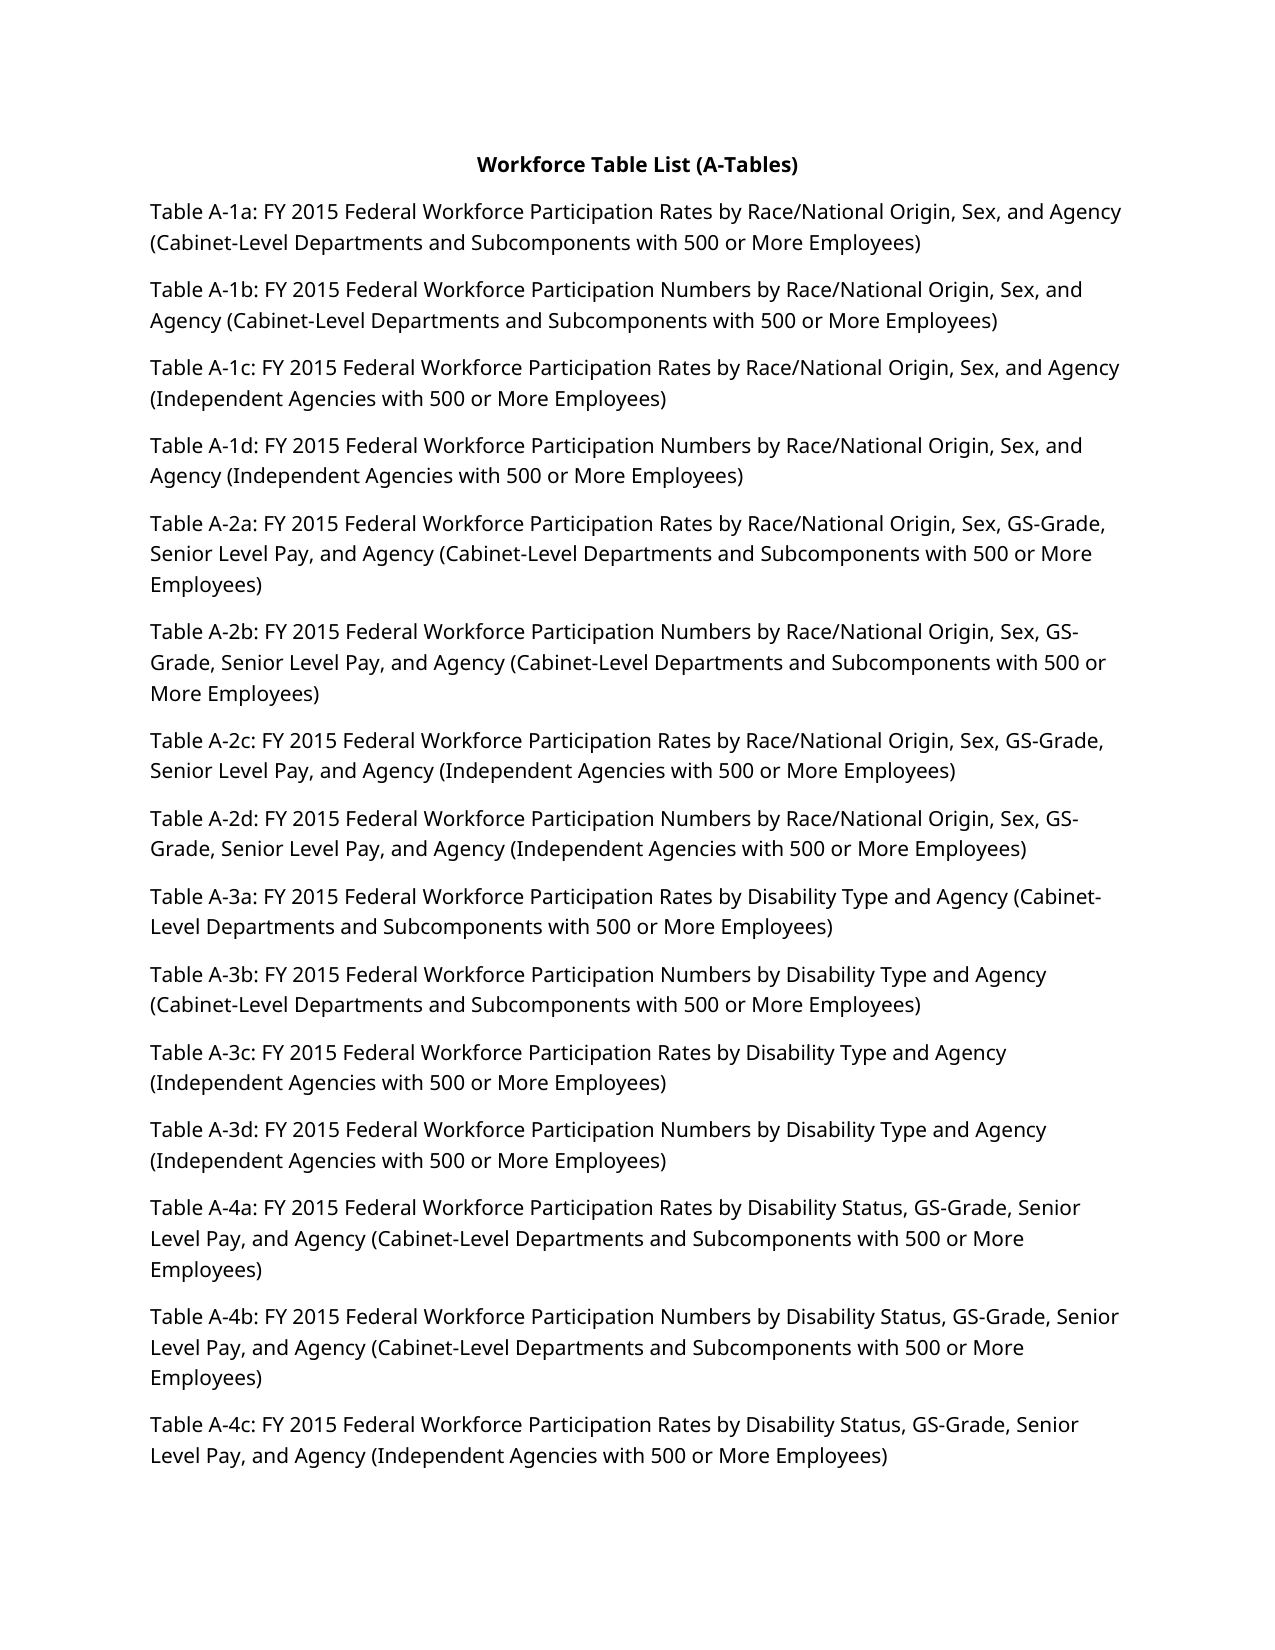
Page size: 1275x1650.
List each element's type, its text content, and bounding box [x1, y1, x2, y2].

text Table A-1a: FY 2015 Federal Workforce Participation Rates by Race/National Origin, Sex, and Agency (Cabinet-Level Departments and Subcomponents with 500 or More Employees) [150, 197, 1125, 256]
text Table A-3a: FY 2015 Federal Workforce Participation Rates by Disability Type and Agency (Cabinet-Level Departments and Subcomponents with 500 or More Employees) [150, 882, 1125, 941]
text Table A-1c: FY 2015 Federal Workforce Participation Rates by Race/National Origin, Sex, and Agency (Independent Agencies with 500 or More Employees) [150, 353, 1125, 412]
text Table A-3d: FY 2015 Federal Workforce Participation Numbers by Disability Type and Agency (Independent Agencies with 500 or More Employees) [150, 1116, 1125, 1175]
text Table A-1d: FY 2015 Federal Workforce Participation Numbers by Race/National Origin, Sex, and Agency (Independent Agencies with 500 or More Employees) [150, 431, 1125, 490]
text Table A-3b: FY 2015 Federal Workforce Participation Numbers by Disability Type and Agency (Cabinet-Level Departments and Subcomponents with 500 or More Employees) [150, 960, 1125, 1019]
text Table A-3c: FY 2015 Federal Workforce Participation Rates by Disability Type and Agency (Independent Agencies with 500 or More Employees) [150, 1038, 1125, 1097]
text Workforce Table List (A-Tables) [150, 150, 1125, 178]
text Table A-2b: FY 2015 Federal Workforce Participation Numbers by Race/National Origin, Sex, GS-Grade, Senior Level Pay, and Agency (Cabinet-Level Departments and Subcomponents with 500 or More Employees) [150, 617, 1125, 707]
text Table A-2d: FY 2015 Federal Workforce Participation Numbers by Race/National Origin, Sex, GS-Grade, Senior Level Pay, and Agency (Independent Agencies with 500 or More Employees) [150, 804, 1125, 863]
text Table A-4c: FY 2015 Federal Workforce Participation Rates by Disability Status, GS-Grade, Senior Level Pay, and Agency (Independent Agencies with 500 or More Employees) [150, 1411, 1125, 1470]
text Table A-2a: FY 2015 Federal Workforce Participation Rates by Race/National Origin, Sex, GS-Grade, Senior Level Pay, and Agency (Cabinet-Level Departments and Subcomponents with 500 or More Employees) [150, 509, 1125, 599]
text Table A-4a: FY 2015 Federal Workforce Participation Rates by Disability Status, GS-Grade, Senior Level Pay, and Agency (Cabinet-Level Departments and Subcomponents with 500 or More Employees) [150, 1193, 1125, 1283]
text Table A-2c: FY 2015 Federal Workforce Participation Rates by Race/National Origin, Sex, GS-Grade, Senior Level Pay, and Agency (Independent Agencies with 500 or More Employees) [150, 726, 1125, 785]
text Table A-1b: FY 2015 Federal Workforce Participation Numbers by Race/National Origin, Sex, and Agency (Cabinet-Level Departments and Subcomponents with 500 or More Employees) [150, 275, 1125, 334]
text Table A-4b: FY 2015 Federal Workforce Participation Numbers by Disability Status, GS-Grade, Senior Level Pay, and Agency (Cabinet-Level Departments and Subcomponents with 500 or More Employees) [150, 1302, 1125, 1392]
